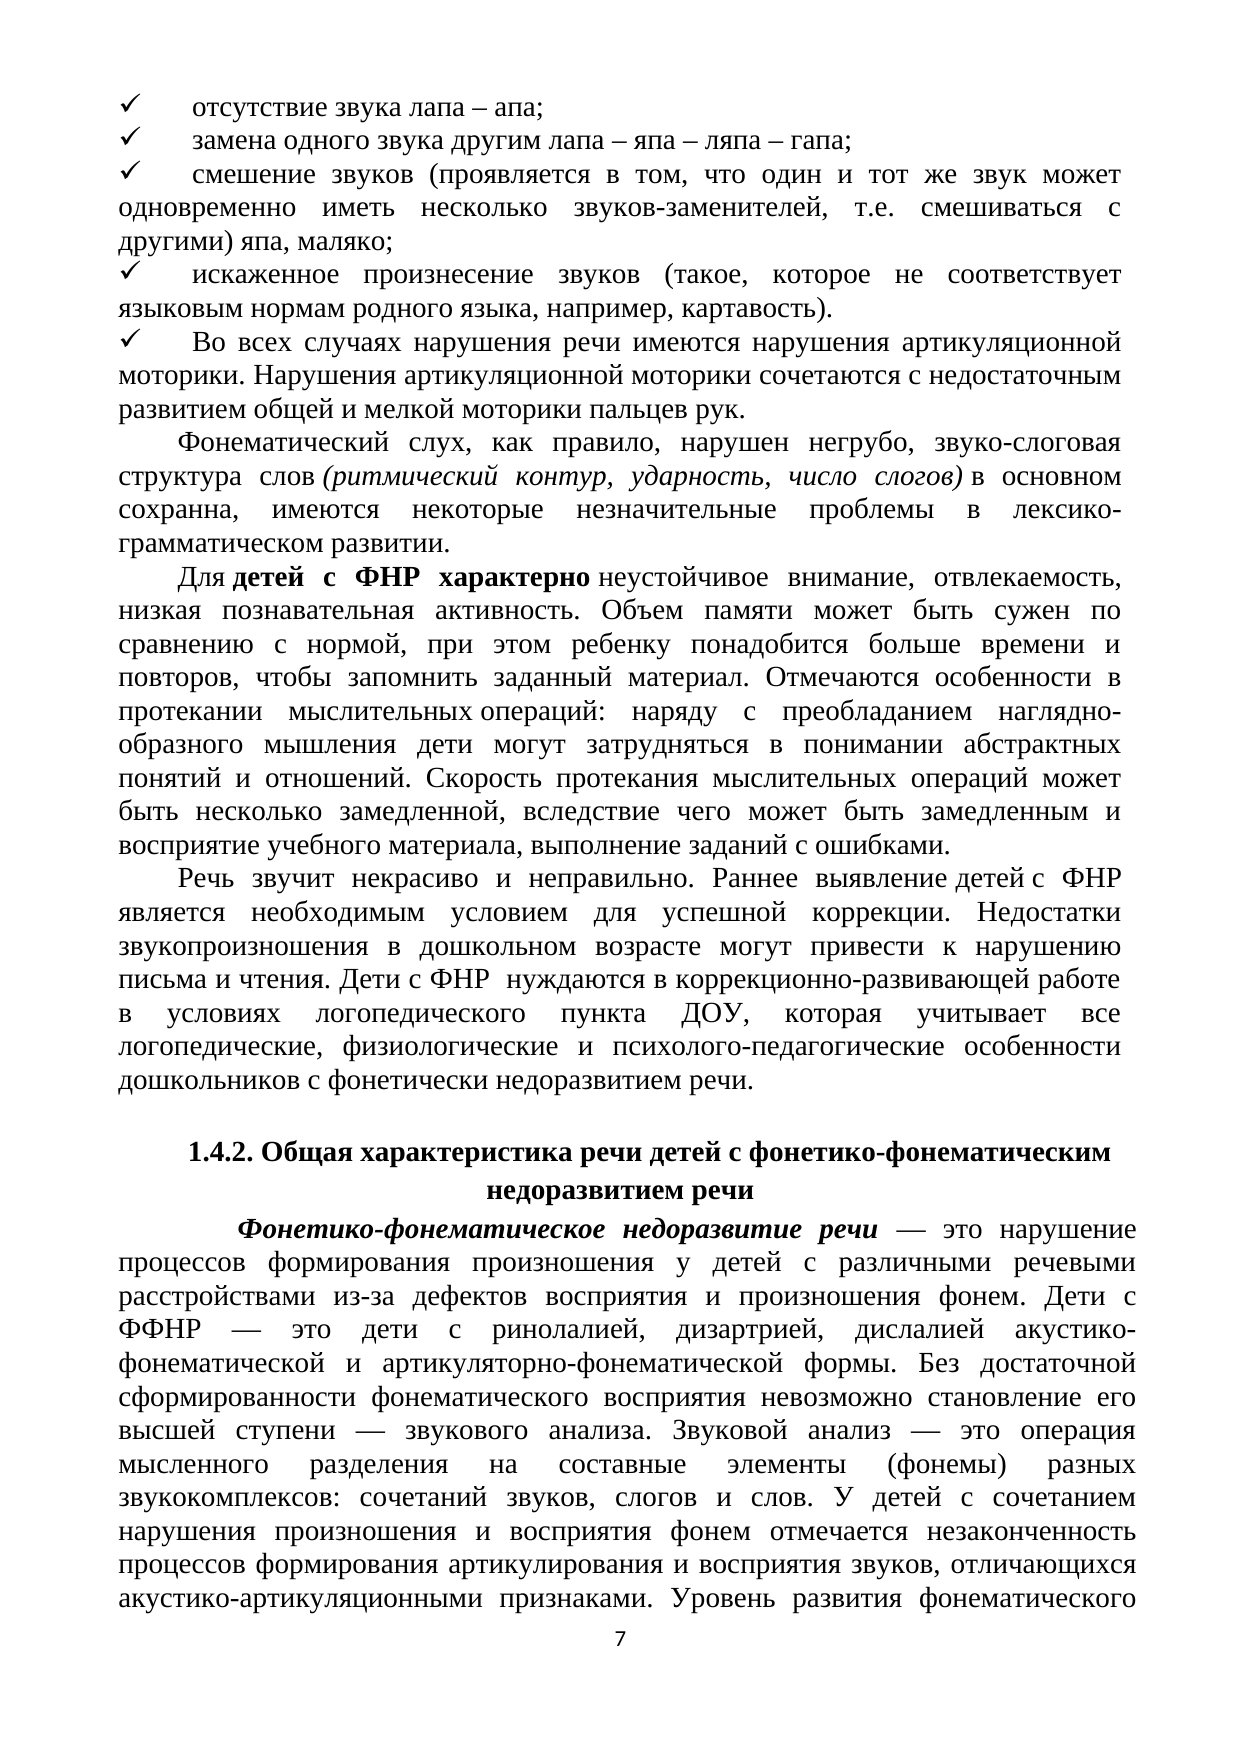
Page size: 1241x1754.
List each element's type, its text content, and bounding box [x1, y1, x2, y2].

list искаженное произнесение звуков (такое, которое не соответствует языковым нормам родного языка, например, картавость). [118, 257, 1122, 324]
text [118, 1211, 1137, 1613]
text Речь звучит некрасиво и неправильно. Раннее выявление детей с ФНР является необходимым условием для успешной коррекции. Недостатки звукопроизношения в дошкольном возрасте могут привести к нарушению письма и чтения. Дети с ФНР нуждаются в коррекционно-развивающей работе в условиях логопедического пункта ДОУ, которая учитывает все логопедические, физиологические и психолого-педагогические особенности дошкольников с фонетически недоразвитием речи. [118, 861, 1122, 1095]
text Фонематический слух, как правило, нарушен негрубо, звуко-слоговая структура слов (ритмический контур, ударность, число слогов) в основном сохранна, имеются некоторые незначительные проблемы в лексико-грамматическом развитии. [118, 424, 1122, 559]
text Для детей с ФНР характерно неустойчивое внимание, отвлекаемость, низкая познавательная активность. Объем памяти может быть сужен по сравнению с нормой, при этом ребенку понадобится больше времени и повторов, чтобы запомнить заданный материал. Отмечаются особенности в протекании мыслительных операций: наряду с преобладанием наглядно-образного мышления дети могут затрудняться в понимании абстрактных понятий и отношений. Скорость протекания мыслительных операций может быть несколько замедленной, вследствие чего может быть замедленным и восприятие учебного материала, выполнение заданий с ошибками. [118, 559, 1122, 861]
list замена одного звука другим лапа – япа – ляпа – гапа; [118, 122, 1122, 156]
list смешение звуков (проявляется в том, что один и тот же звук может одновременно иметь несколько звуков-заменителей, т.е. смешиваться с другими) япа, маляко; [118, 156, 1122, 257]
list Во всех случаях нарушения речи имеются нарушения артикуляционной моторики. Нарушения артикуляционной моторики сочетаются с недостаточным развитием общей и мелкой моторики пальцев рук. [118, 324, 1122, 424]
text 1.4.2. Общая характеристика речи детей с фонетико-фонематическим недоразвитием речи [118, 1134, 1122, 1206]
list отсутствие звука лапа – апа; [118, 89, 1122, 122]
